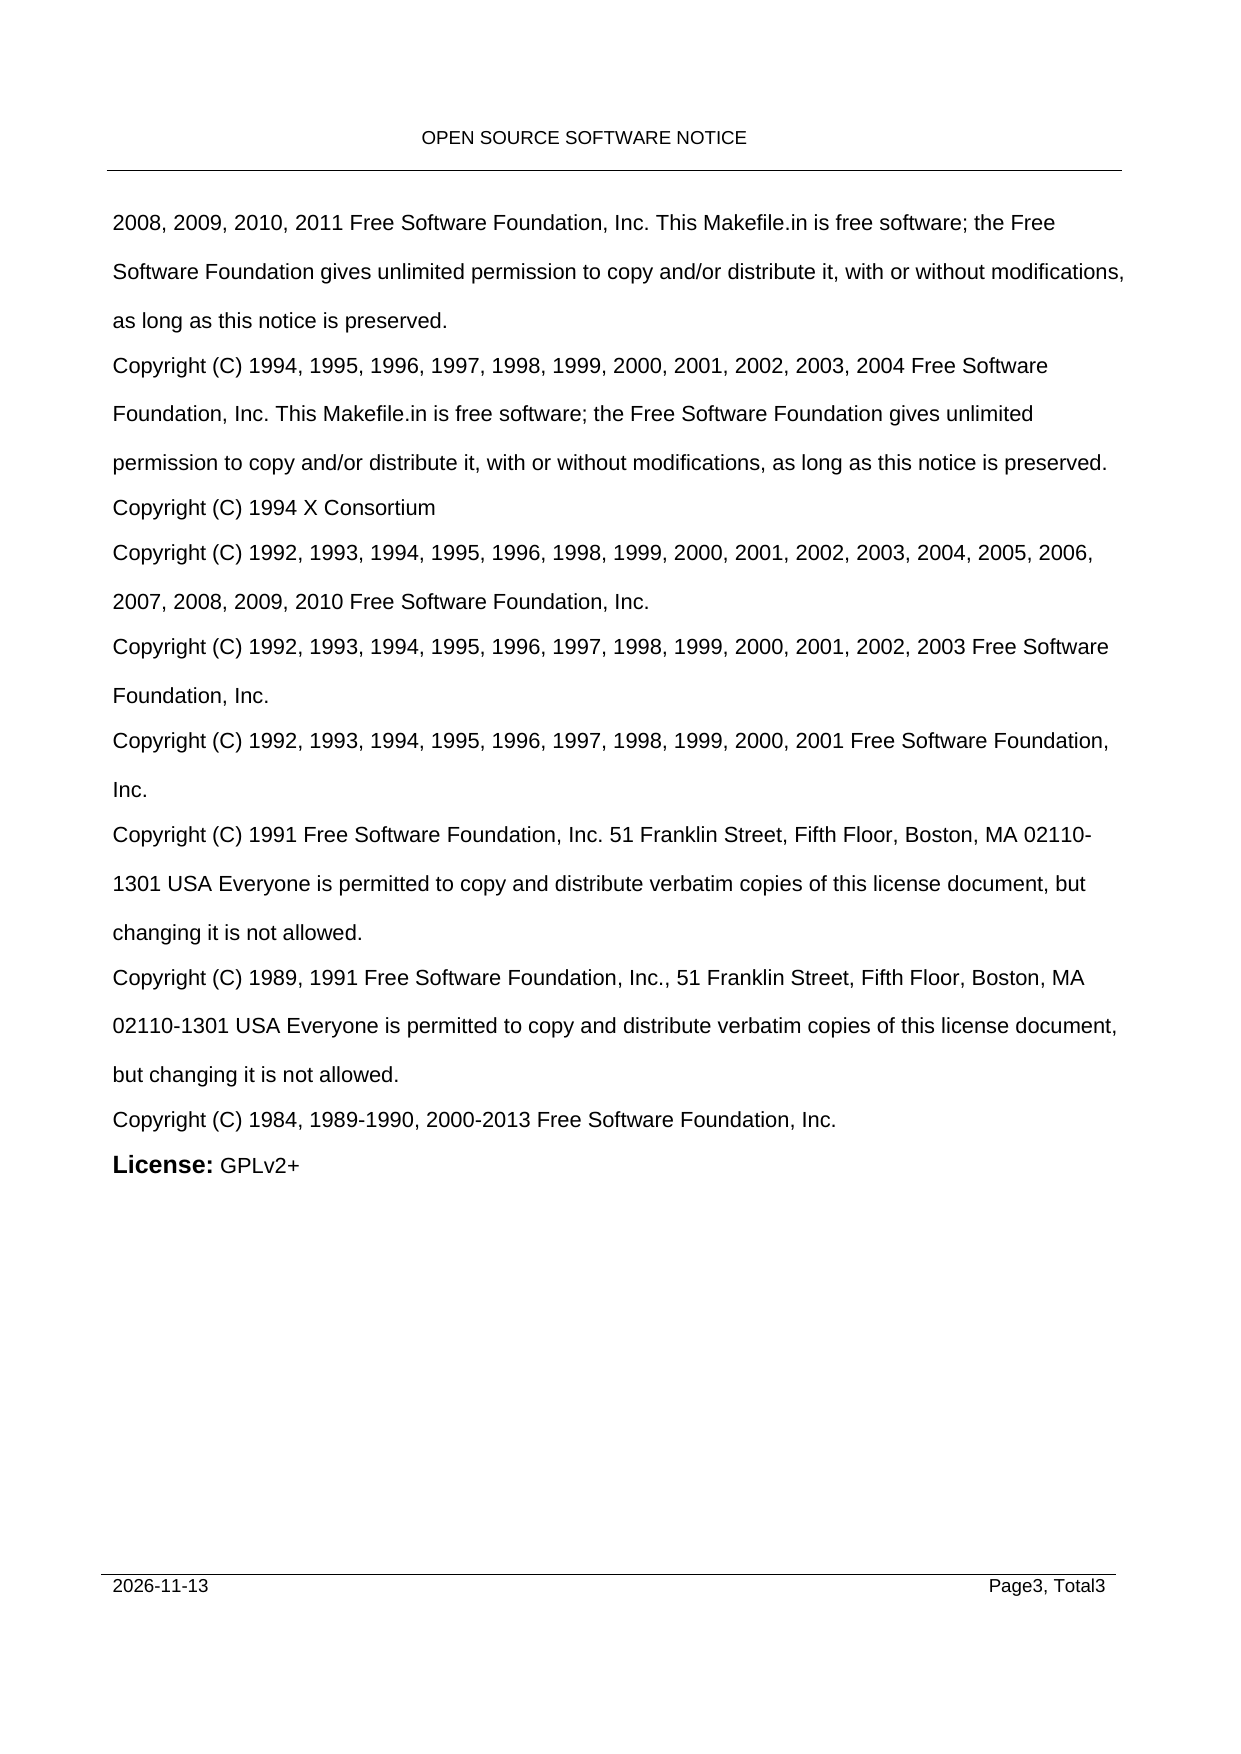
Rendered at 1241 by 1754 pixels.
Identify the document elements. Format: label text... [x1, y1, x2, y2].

text Copyright (C) 1992, 1993, 1994, 1995, 1996, 1997, 1998, 1999, 2000, 2001, 2002, 2003 Free Software Foundation, Inc. [112, 631, 1128, 712]
text Copyright (C) 1989, 1991 Free Software Foundation, Inc., 51 Franklin Street, Fifth Floor, Boston, MA 02110-1301 USA Everyone is permitted to copy and distribute verbatim copies of this license document, but changing it is not allowed. [112, 961, 1128, 1091]
text License: GPLv2+ [112, 1148, 1128, 1181]
text Copyright (C) 1984, 1989-1990, 2000-2013 Free Software Foundation, Inc. [112, 1103, 1128, 1136]
text Copyright (C) 1994, 1995, 1996, 1997, 1998, 1999, 2000, 2001, 2002, 2003, 2004 Free Software Foundation, Inc. This Makefile.in is free software; the Free Software Foundation gives unlimited permission to copy and/or distribute it, with or without modifications, as long as this notice is preserved. [112, 349, 1128, 479]
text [112, 206, 1128, 336]
text Copyright (C) 1992, 1993, 1994, 1995, 1996, 1998, 1999, 2000, 2001, 2002, 2003, 2004, 2005, 2006, 2007, 2008, 2009, 2010 Free Software Foundation, Inc. [112, 537, 1128, 618]
text Copyright (C) 1991 Free Software Foundation, Inc. 51 Franklin Street, Fifth Floor, Boston, MA 02110-1301 USA Everyone is permitted to copy and distribute verbatim copies of this license document, but changing it is not allowed. [112, 818, 1128, 948]
text Copyright (C) 1994 X Consortium [112, 492, 1128, 524]
text Copyright (C) 1992, 1993, 1994, 1995, 1996, 1997, 1998, 1999, 2000, 2001 Free Software Foundation, Inc. [112, 724, 1128, 806]
